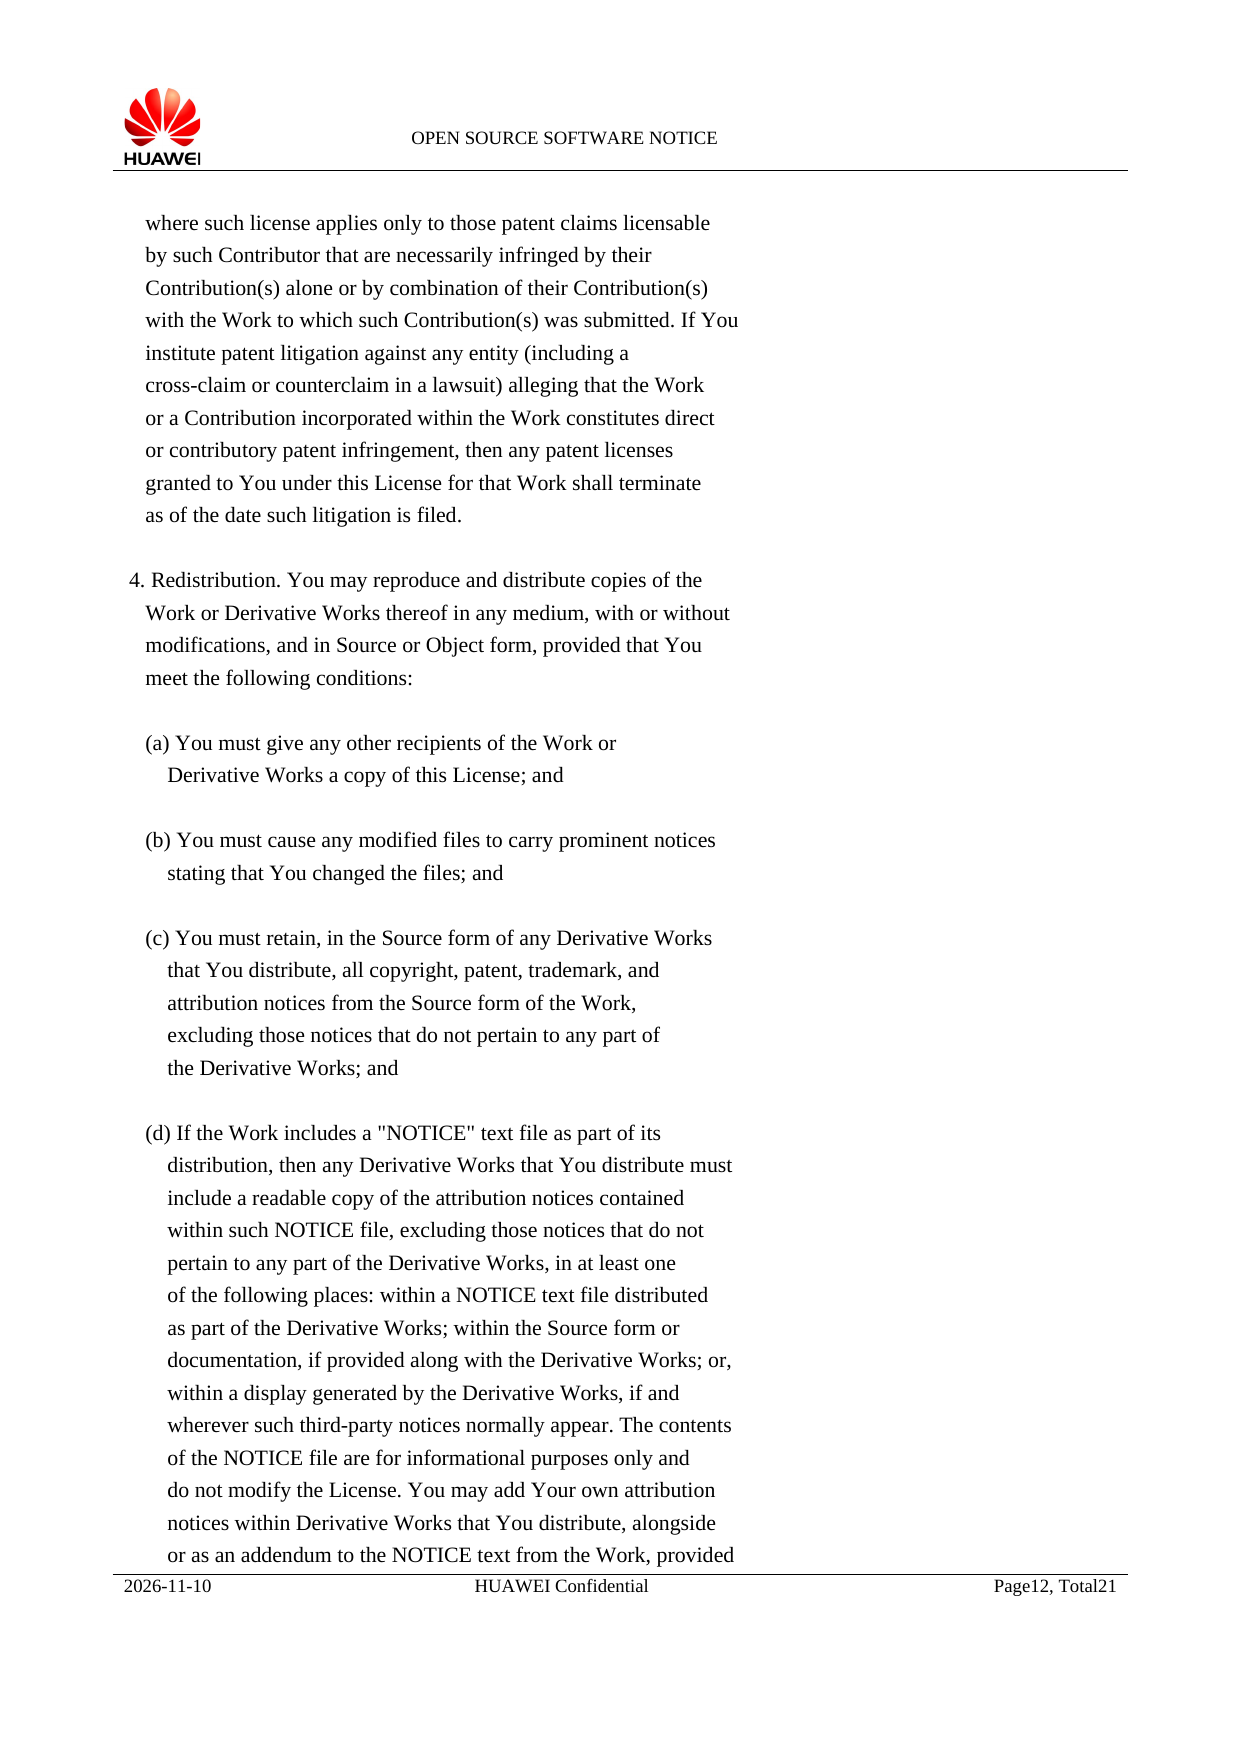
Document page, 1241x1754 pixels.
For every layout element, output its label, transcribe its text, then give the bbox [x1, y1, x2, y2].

picture [124, 88, 201, 165]
